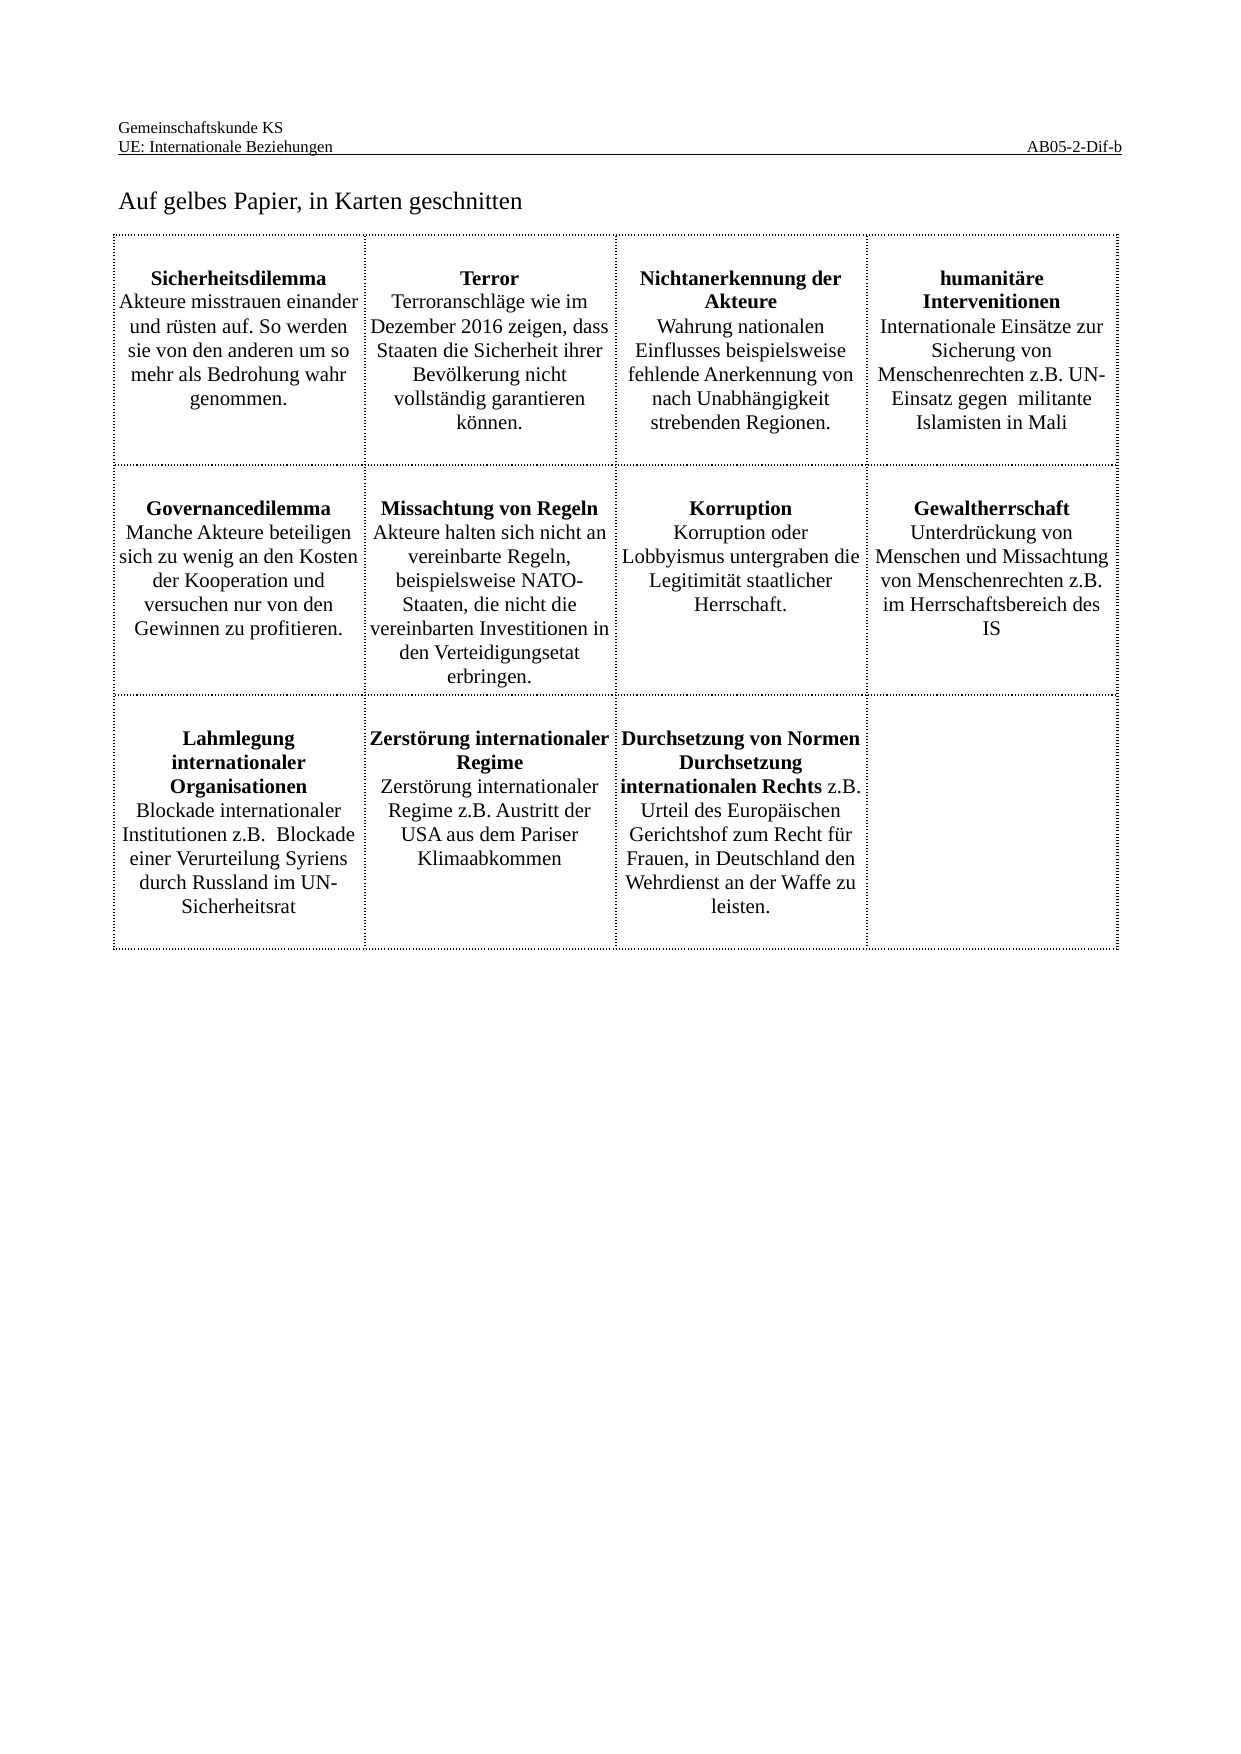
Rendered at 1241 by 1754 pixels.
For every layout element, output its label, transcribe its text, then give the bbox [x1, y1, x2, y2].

table_cell Lahmlegung internationaler Organisationen Blockade internationaler Institutionen z.B. Blockade einer Verurteilung Syriens durch Russland im UN-Sicherheitsrat [114, 694, 364, 948]
table_cell Durchsetzung von Normen Durchsetzung internationalen Rechts z.B. Urteil des Europäischen Gerichtshof zum Recht für Frauen, in Deutschland den Wehrdienst an der Waffe zu leisten. [616, 694, 867, 948]
table_cell Korruption Korruption oder Lobbyismus untergraben die Legitimität staatlicher Herrschaft. [616, 464, 867, 694]
table_header Nichtanerkennung der Akteure Wahrung nationalen Einflusses beispielsweise fehlende Anerkennung von nach Unabhängigkeit strebenden Regionen. [616, 234, 867, 464]
table_header humanitäre Intervenitionen Internationale Einsätze zur Sicherung von Menschenrechten z.B. UN-Einsatz gegen militante Islamisten in Mali [867, 234, 1117, 464]
table_header Terror Terroranschläge wie im Dezember 2016 zeigen, dass Staaten die Sicherheit ihrer Bevölkerung nicht vollständig garantieren können. [365, 234, 616, 464]
table_cell Governancedilemma Manche Akteure beteiligen sich zu wenig an den Kosten der Kooperation und versuchen nur von den Gewinnen zu profitieren. [114, 464, 364, 694]
table_cell Zerstörung internationaler Regime Zerstörung internationaler Regime z.B. Austritt der USA aus dem Pariser Klimaabkommen [365, 694, 616, 948]
table_cell [867, 694, 1117, 948]
table_header Sicherheitsdilemma Akteure misstrauen einander und rüsten auf. So werden sie von den anderen um so mehr als Bedrohung wahr genommen. [114, 234, 364, 464]
table_cell Missachtung von Regeln Akteure halten sich nicht an vereinbarte Regeln, beispielsweise NATO-Staaten, die nicht die vereinbarten Investitionen in den Verteidigungsetat erbringen. [365, 464, 616, 694]
table_cell Gewaltherrschaft Unterdrückung von Menschen und Missachtung von Menschenrechten z.B. im Herrschaftsbereich des IS [867, 464, 1117, 694]
text Auf gelbes Papier, in Karten geschnitten [118, 186, 1122, 215]
